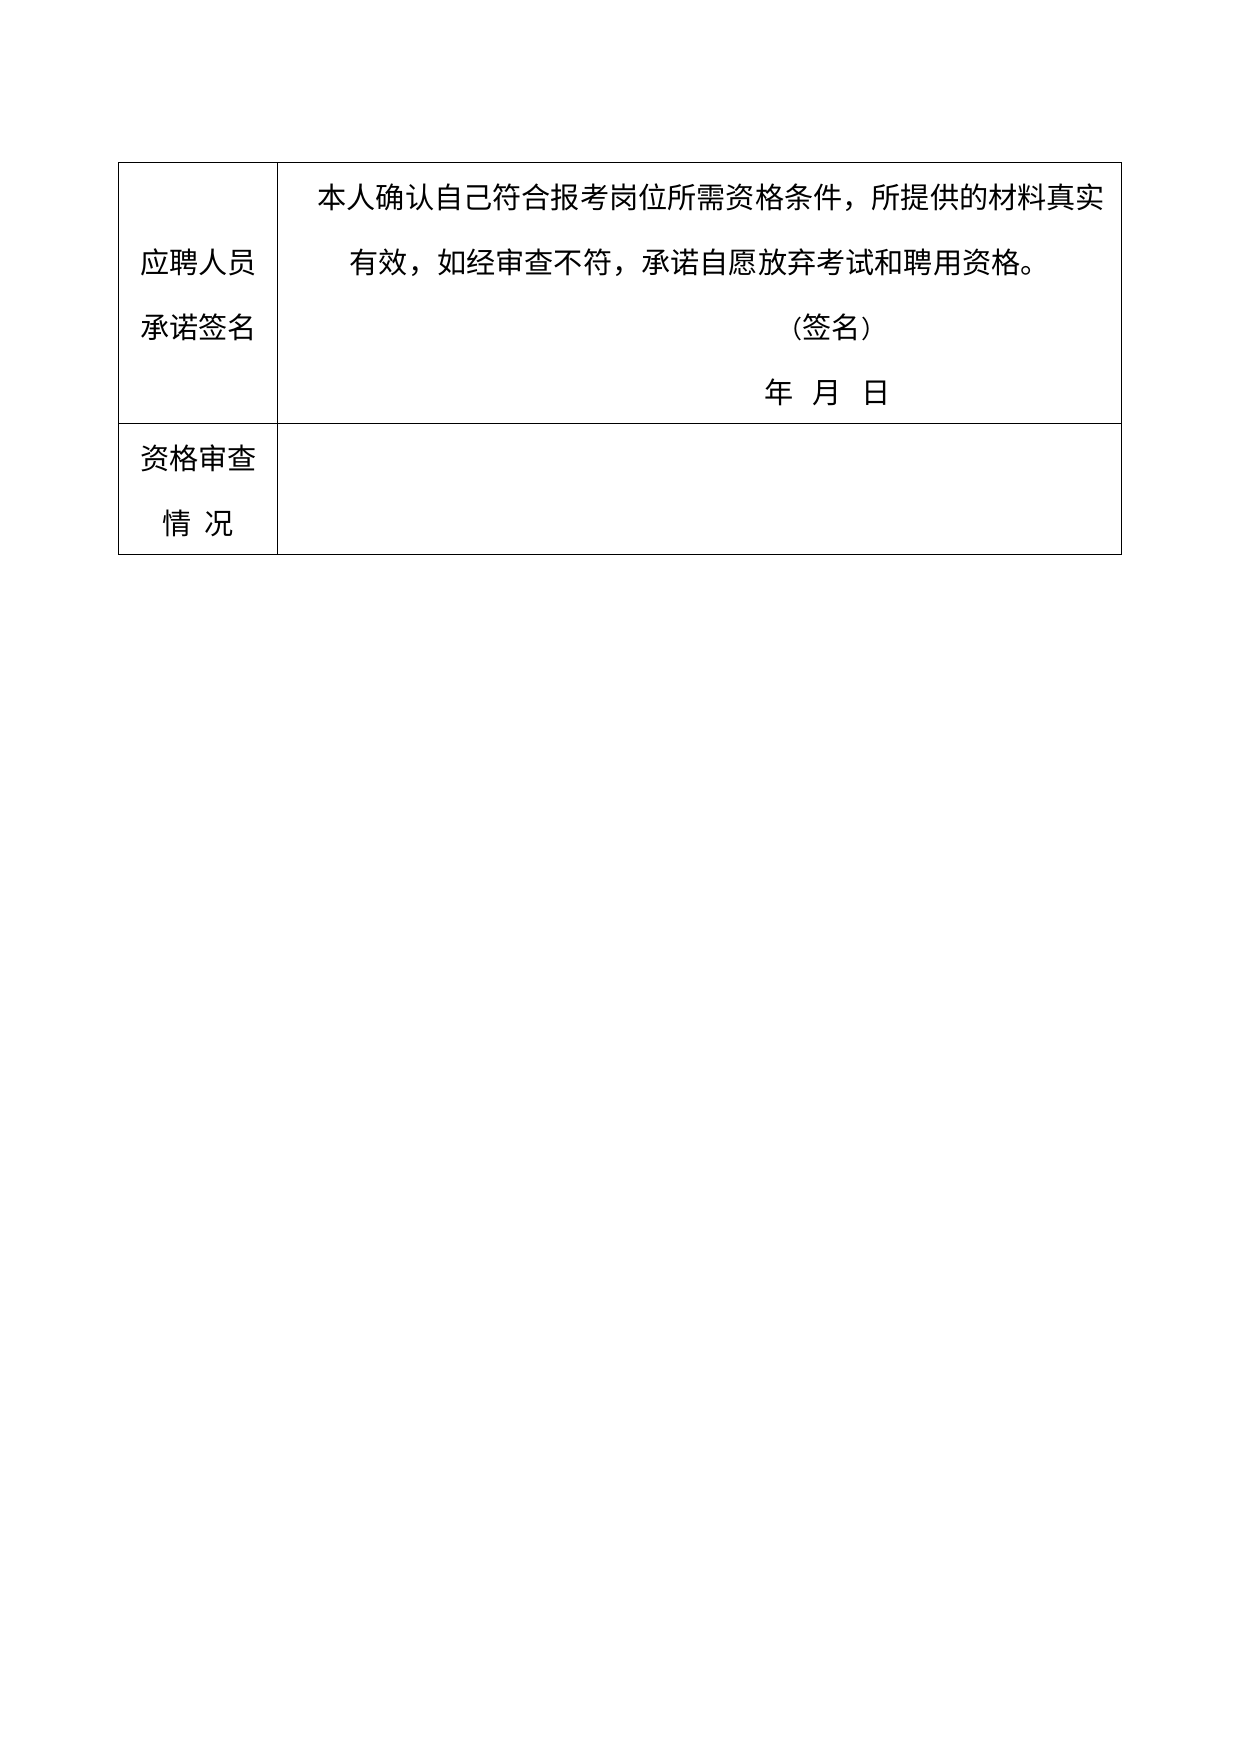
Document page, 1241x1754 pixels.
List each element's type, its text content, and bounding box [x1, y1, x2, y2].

table_cell 资格审查情 况 [119, 424, 277, 554]
table_cell 本人确认自己符合报考岗位所需资格条件，所提供的材料真实有效，如经审查不符，承诺自愿放弃考试和聘用资格。 （签名） 年 月 日 [278, 163, 1121, 423]
table_cell [278, 424, 1121, 554]
table_cell 应聘人员承诺签名 [119, 163, 277, 423]
